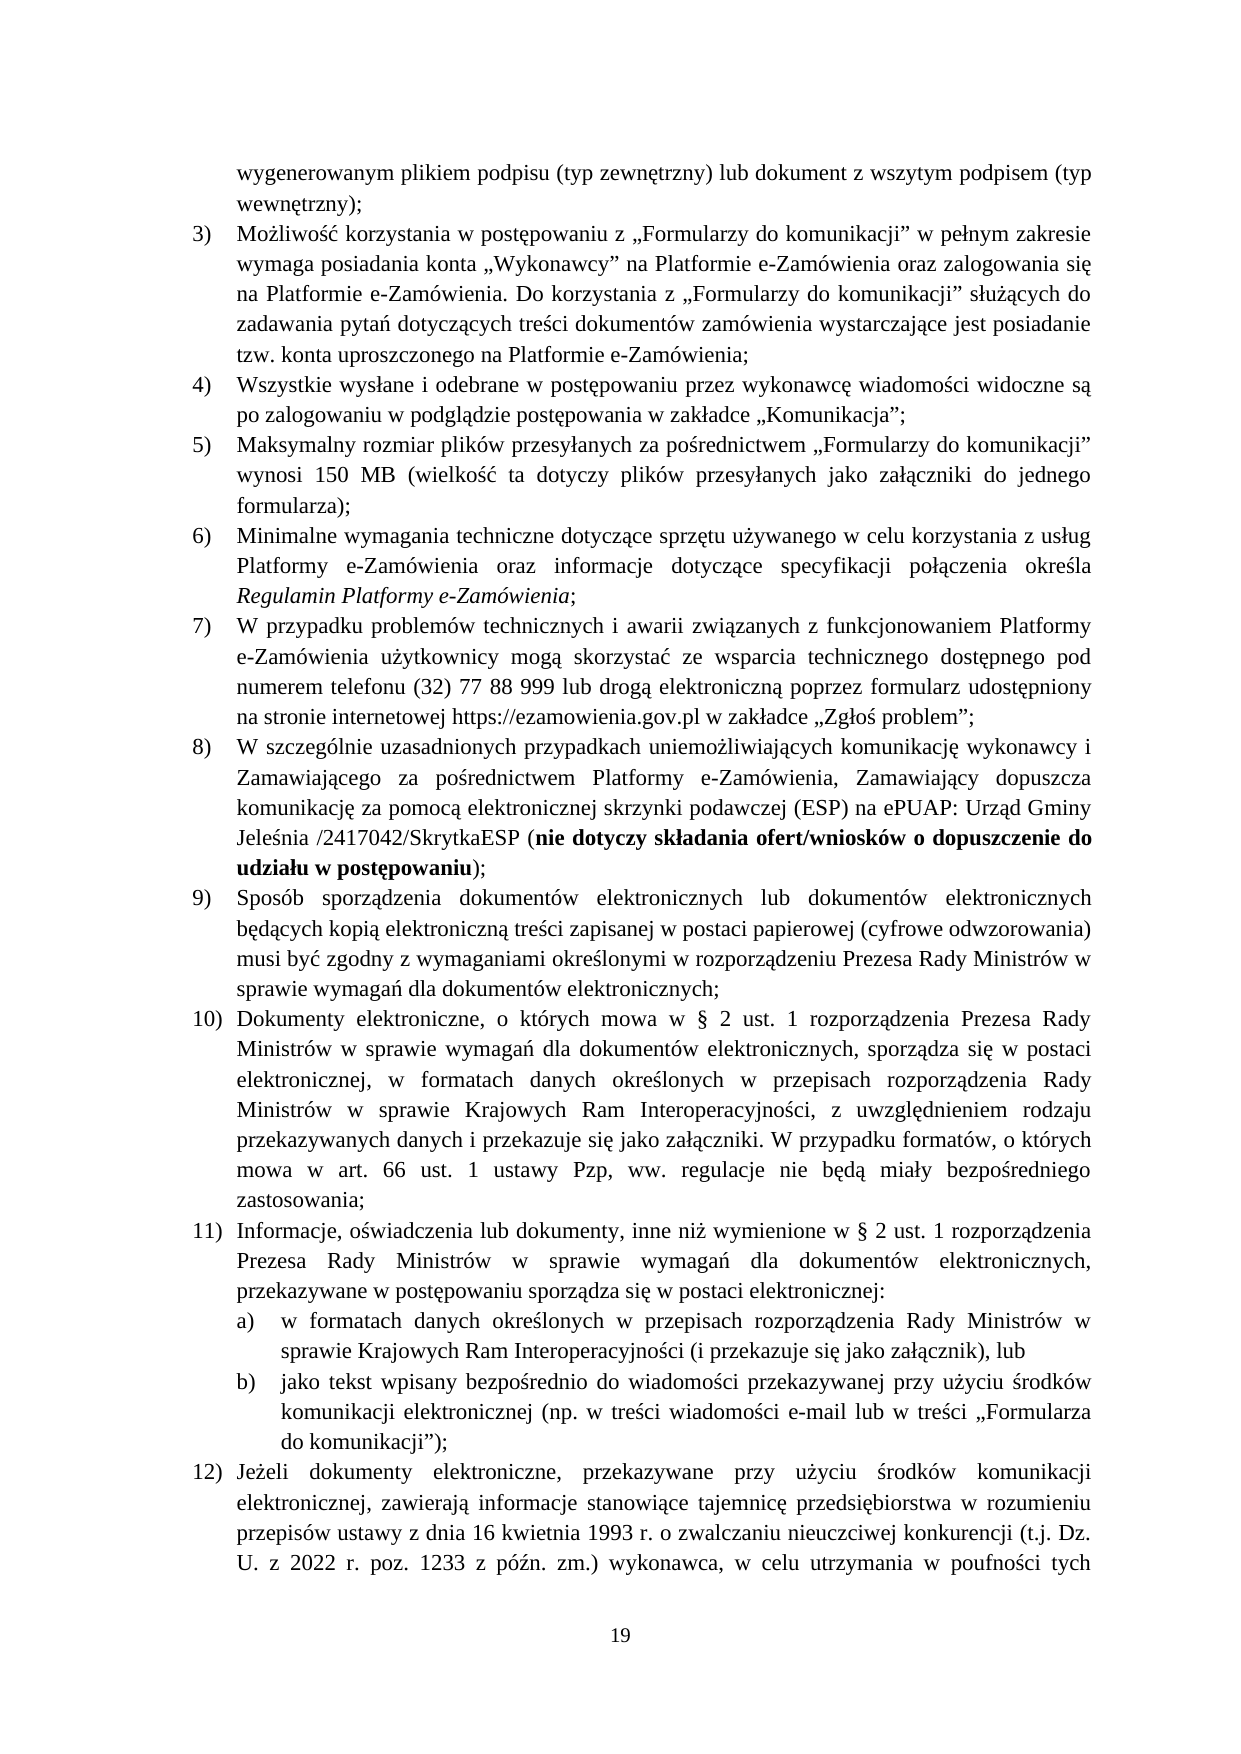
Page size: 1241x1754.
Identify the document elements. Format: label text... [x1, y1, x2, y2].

list Dokumenty elektroniczne, o których mowa w § 2 ust. 1 rozporządzenia Prezesa Rady Ministrów w sprawie wymagań dla dokumentów elektronicznych, sporządza się w postaci elektronicznej, w formatach danych określonych w przepisach rozporządzenia Rady Ministrów w sprawie Krajowych Ram Interoperacyjności, z uwzględnieniem rodzaju przekazywanych danych i przekazuje się jako załączniki. W przypadku formatów, o których mowa w art. 66 ust. 1 ustawy Pzp, ww. regulacje nie będą miały bezpośredniego zastosowania; [192, 1005, 1092, 1213]
list w formatach danych określonych w przepisach rozporządzenia Rady Ministrów w sprawie Krajowych Ram Interoperacyjności (i przekazuje się jako załącznik), lub [236, 1307, 1092, 1364]
list W szczególnie uzasadnionych przypadkach uniemożliwiających komunikację wykonawcy i Zamawiającego za pośrednictwem Platformy e-Zamówienia, Zamawiający dopuszcza komunikację za pomocą elektronicznej skrzynki podawczej (ESP) na ePUAP: Urząd Gminy Jeleśnia /2417042/SkrytkaESP (nie dotyczy składania ofert/wniosków o dopuszczenie do udziału w postępowaniu); [192, 733, 1092, 881]
list Minimalne wymagania techniczne dotyczące sprzętu używanego w celu korzystania z usług Platformy e-Zamówienia oraz informacje dotyczące specyfikacji połączenia określa Regulamin Platformy e-Zamówienia; [192, 522, 1092, 609]
list Sposób sporządzenia dokumentów elektronicznych lub dokumentów elektronicznych będących kopią elektroniczną treści zapisanej w postaci papierowej (cyfrowe odwzorowania) musi być zgodny z wymaganiami określonymi w rozporządzeniu Prezesa Rady Ministrów w sprawie wymagań dla dokumentów elektronicznych; [192, 884, 1092, 1001]
list Informacje, oświadczenia lub dokumenty, inne niż wymienione w § 2 ust. 1 rozporządzenia Prezesa Rady Ministrów w sprawie wymagań dla dokumentów elektronicznych, przekazywane w postępowaniu sporządza się w postaci elektronicznej: [192, 1217, 1092, 1303]
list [192, 1458, 1092, 1575]
list Wszystkie wysłane i odebrane w postępowaniu przez wykonawcę wiadomości widoczne są po zalogowaniu w podglądzie postępowania w zakładce „Komunikacja”; [192, 371, 1092, 427]
list Możliwość korzystania w postępowaniu z „Formularzy do komunikacji” w pełnym zakresie wymaga posiadania konta „Wykonawcy” na Platformie e-Zamówienia oraz zalogowania się na Platformie e-Zamówienia. Do korzystania z „Formularzy do komunikacji” służących do zadawania pytań dotyczących treści dokumentów zamówienia wystarczające jest posiadanie tzw. konta uproszczonego na Platformie e-Zamówienia; [192, 220, 1092, 367]
list Maksymalny rozmiar plików przesyłanych za pośrednictwem „Formularzy do komunikacji” wynosi 150 MB (wielkość ta dotyczy plików przesyłanych jako załączniki do jednego formularza); [192, 431, 1092, 518]
list jako tekst wpisany bezpośrednio do wiadomości przekazywanej przy użyciu środków komunikacji elektronicznej (np. w treści wiadomości e-mail lub w treści „Formularza do komunikacji”); [236, 1368, 1092, 1454]
list W przypadku problemów technicznych i awarii związanych z funkcjonowaniem Platformy e-Zamówienia użytkownicy mogą skorzystać ze wsparcia technicznego dostępnego pod numerem telefonu (32) 77 88 999 lub drogą elektroniczną poprzez formularz udostępniony na stronie internetowej https://ezamowienia.gov.pl w zakładce „Zgłoś problem”; [192, 613, 1092, 729]
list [192, 159, 1092, 216]
